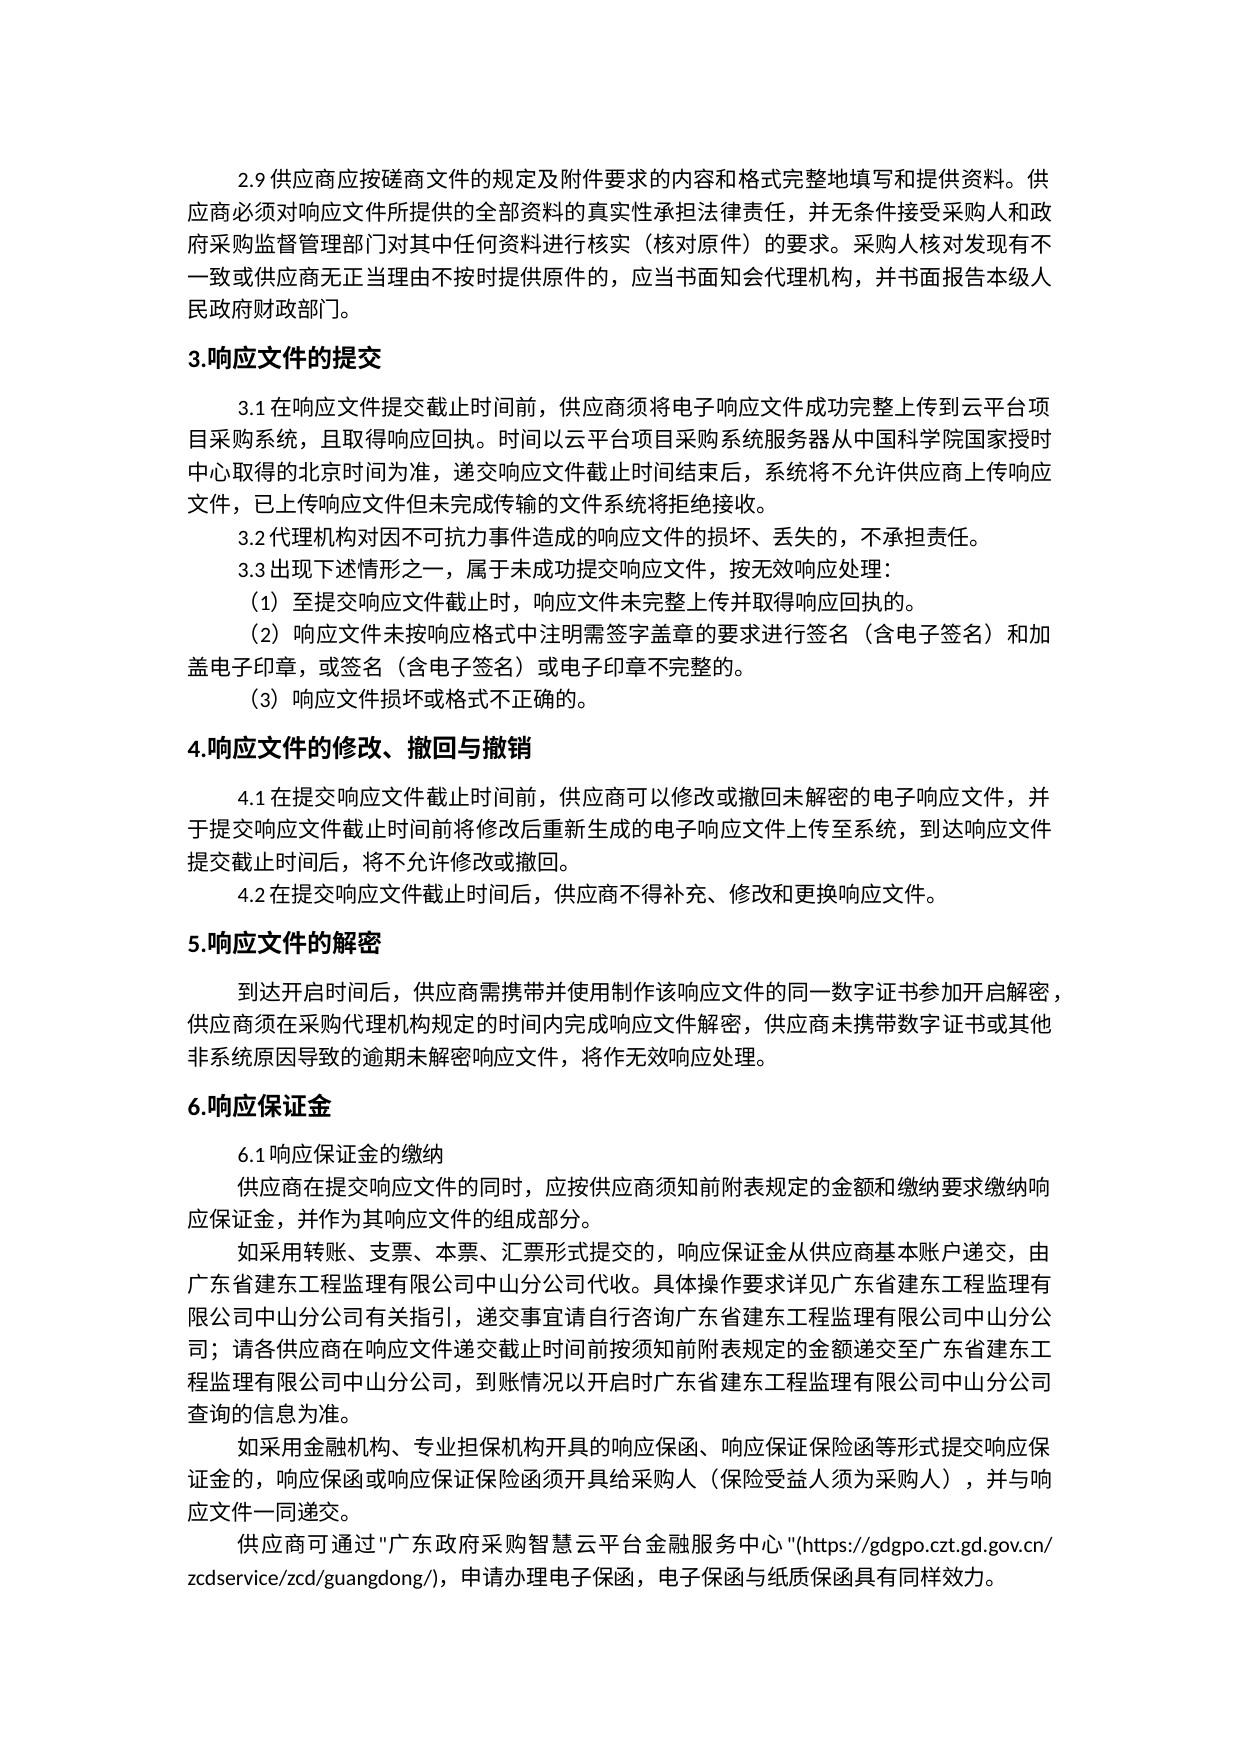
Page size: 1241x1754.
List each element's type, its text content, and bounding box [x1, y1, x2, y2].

text 5.响应文件的解密 [187, 909, 1053, 974]
text 如采用金融机构、专业担保机构开具的响应保函、响应保证保险函等形式提交响应保证金的，响应保函或响应保证保险函须开具给采购人（保险受益人须为采购人），并与响应文件一同递交。 [187, 1429, 1053, 1527]
text 3.2代理机构对因不可抗力事件造成的响应文件的损坏、丢失的，不承担责任。 [187, 519, 1053, 552]
text 供应商在提交响应文件的同时，应按供应商须知前附表规定的金额和缴纳要求缴纳响应保证金，并作为其响应文件的组成部分。 [187, 1169, 1053, 1234]
text （1）至提交响应文件截止时，响应文件未完整上传并取得响应回执的。 [187, 584, 1053, 617]
text 如采用转账、支票、本票、汇票形式提交的，响应保证金从供应商基本账户递交，由广东省建东工程监理有限公司中山分公司代收。具体操作要求详见广东省建东工程监理有限公司中山分公司有关指引，递交事宜请自行咨询广东省建东工程监理有限公司中山分公司；请各供应商在响应文件递交截止时间前按须知前附表规定的金额递交至广东省建东工程监理有限公司中山分公司，到账情况以开启时广东省建东工程监理有限公司中山分公司查询的信息为准。 [187, 1234, 1053, 1429]
text 3.1在响应文件提交截止时间前，供应商须将电子响应文件成功完整上传到云平台项目采购系统，且取得响应回执。时间以云平台项目采购系统服务器从中国科学院国家授时中心取得的北京时间为准，递交响应文件截止时间结束后，系统将不允许供应商上传响应文件，已上传响应文件但未完成传输的文件系统将拒绝接收。 [187, 389, 1053, 519]
text 到达开启时间后，供应商需携带并使用制作该响应文件的同一数字证书参加开启解密，供应商须在采购代理机构规定的时间内完成响应文件解密，供应商未携带数字证书或其他非系统原因导致的逾期未解密响应文件，将作无效响应处理。 [187, 974, 1053, 1072]
text 3.响应文件的提交 [187, 324, 1053, 389]
text 4.1在提交响应文件截止时间前，供应商可以修改或撤回未解密的电子响应文件，并于提交响应文件截止时间前将修改后重新生成的电子响应文件上传至系统，到达响应文件提交截止时间后，将不允许修改或撤回。 [187, 779, 1053, 877]
text （2）响应文件未按响应格式中注明需签字盖章的要求进行签名（含电子签名）和加盖电子印章，或签名（含电子签名）或电子印章不完整的。 [187, 617, 1053, 682]
text 6.1响应保证金的缴纳 [187, 1137, 1053, 1169]
text 4.响应文件的修改、撤回与撤销 [187, 714, 1053, 779]
text 2.9供应商应按磋商文件的规定及附件要求的内容和格式完整地填写和提供资料。供应商必须对响应文件所提供的全部资料的真实性承担法律责任，并无条件接受采购人和政府采购监督管理部门对其中任何资料进行核实（核对原件）的要求。采购人核对发现有不一致或供应商无正当理由不按时提供原件的，应当书面知会代理机构，并书面报告本级人民政府财政部门。 [187, 162, 1053, 324]
text 4.2在提交响应文件截止时间后，供应商不得补充、修改和更换响应文件。 [187, 877, 1053, 909]
text 3.3出现下述情形之一，属于未成功提交响应文件，按无效响应处理： [187, 552, 1053, 584]
text （3）响应文件损坏或格式不正确的。 [187, 682, 1053, 714]
text 6.响应保证金 [187, 1072, 1053, 1137]
text 供应商可通过"广东政府采购智慧云平台金融服务中心"(https://gdgpo.czt.gd.gov.cn/zcdservice/zcd/guangdong/)，申请办理电子保函，电子保函与纸质保函具有同样效力。 [187, 1527, 1053, 1592]
